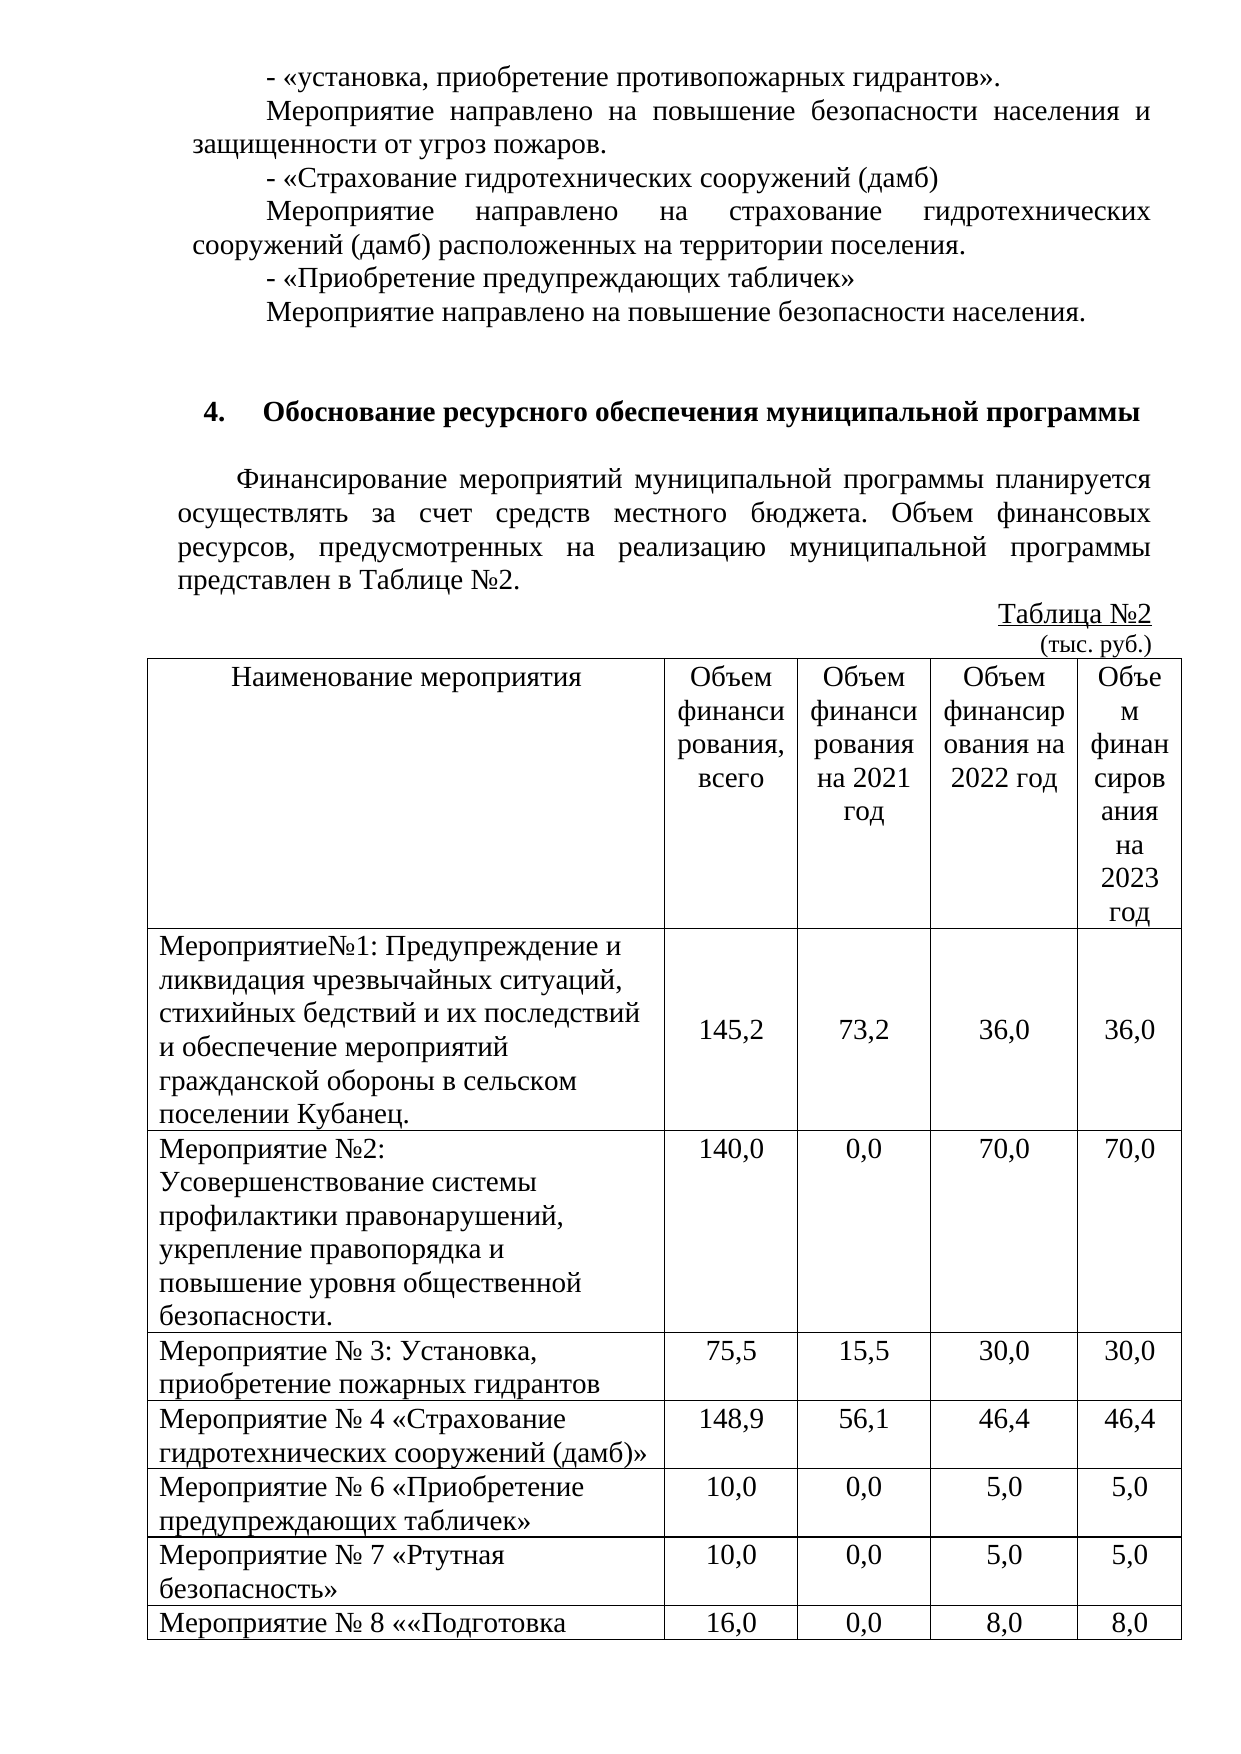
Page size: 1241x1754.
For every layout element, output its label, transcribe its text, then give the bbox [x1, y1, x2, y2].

table_cell 5,0 [1078, 1469, 1181, 1536]
text - «Приобретение предупреждающих табличек» [192, 260, 1152, 294]
table_cell 46,4 [931, 1401, 1077, 1468]
table_header Объем финансирования на 2021 год [798, 659, 930, 927]
text - «Страхование гидротехнических сооружений (дамб) [192, 160, 1152, 193]
table_cell 10,0 [665, 1469, 797, 1536]
table_cell 75,5 [665, 1333, 797, 1400]
text (тыс. руб.) [177, 629, 1152, 658]
table_cell 46,4 [1078, 1401, 1181, 1468]
table_cell 30,0 [1078, 1333, 1181, 1400]
table_cell 70,0 [931, 1131, 1077, 1332]
text Мероприятие направлено на повышение безопасности населения и защищенности от угроз пожаров. [192, 93, 1152, 160]
table_cell 8,0 [931, 1606, 1077, 1639]
text Мероприятие направлено на страхование гидротехнических сооружений (дамб) расположенных на территории поселения. [192, 193, 1152, 260]
table_cell Мероприятие № 4 «Страхование гидротехнических сооружений (дамб)» [148, 1401, 664, 1468]
table_header Объем финансирования, всего [665, 659, 797, 927]
table_cell 0,0 [798, 1538, 930, 1604]
table_cell Мероприятие № 6 «Приобретение предупреждающих табличек» [148, 1469, 664, 1536]
text - «установка, приобретение противопожарных гидрантов». [192, 59, 1152, 93]
table_cell 5,0 [931, 1538, 1077, 1604]
table_cell 0,0 [798, 1469, 930, 1536]
table_cell 56,1 [798, 1401, 930, 1468]
table_cell 30,0 [931, 1333, 1077, 1400]
text 4. Обоснование ресурсного обеспечения муниципальной программы [192, 394, 1152, 428]
table_cell 70,0 [1078, 1131, 1181, 1332]
table_cell 36,0 [931, 929, 1077, 1130]
table_cell 36,0 [1078, 929, 1181, 1130]
table_cell 148,9 [665, 1401, 797, 1468]
table_header Объем финансирования на 2022 год [931, 659, 1077, 927]
table_cell 0,0 [798, 1606, 930, 1639]
table_cell 10,0 [665, 1538, 797, 1604]
table_cell 0,0 [798, 1131, 930, 1332]
table_cell 5,0 [931, 1469, 1077, 1536]
table_cell Мероприятие№1: Предупреждение и ликвидация чрезвычайных ситуаций, стихийных бедствий и их последствий и обеспечение мероприятий гражданской обороны в сельском поселении Кубанец. [148, 929, 664, 1130]
table_cell 140,0 [665, 1131, 797, 1332]
table_cell Мероприятие № 7 «Ртутная безопасность» [148, 1538, 664, 1604]
table_cell 8,0 [1078, 1606, 1181, 1639]
text Мероприятие направлено на повышение безопасности населения. [192, 294, 1152, 327]
table_cell Мероприятие № 3: Установка, приобретение пожарных гидрантов [148, 1333, 664, 1400]
table_cell Мероприятие №2: Усовершенствование системы профилактики правонарушений, укрепление правопорядка и повышение уровня общественной безопасности. [148, 1131, 664, 1332]
table_cell 145,2 [665, 929, 797, 1130]
text Финансирование мероприятий муниципальной программы планируется осуществлять за счет средств местного бюджета. Объем финансовых ресурсов, предусмотренных на реализацию муниципальной программы представлен в Таблице №2. [177, 462, 1152, 596]
table_header Наименование мероприятия [148, 659, 664, 927]
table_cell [148, 1606, 664, 1639]
table_cell 73,2 [798, 929, 930, 1130]
text Таблица №2 [177, 596, 1152, 629]
table_header Объем финансирования на 2023 год [1078, 659, 1181, 927]
table_cell 15,5 [798, 1333, 930, 1400]
table_cell 16,0 [665, 1606, 797, 1639]
table_cell 5,0 [1078, 1538, 1181, 1604]
